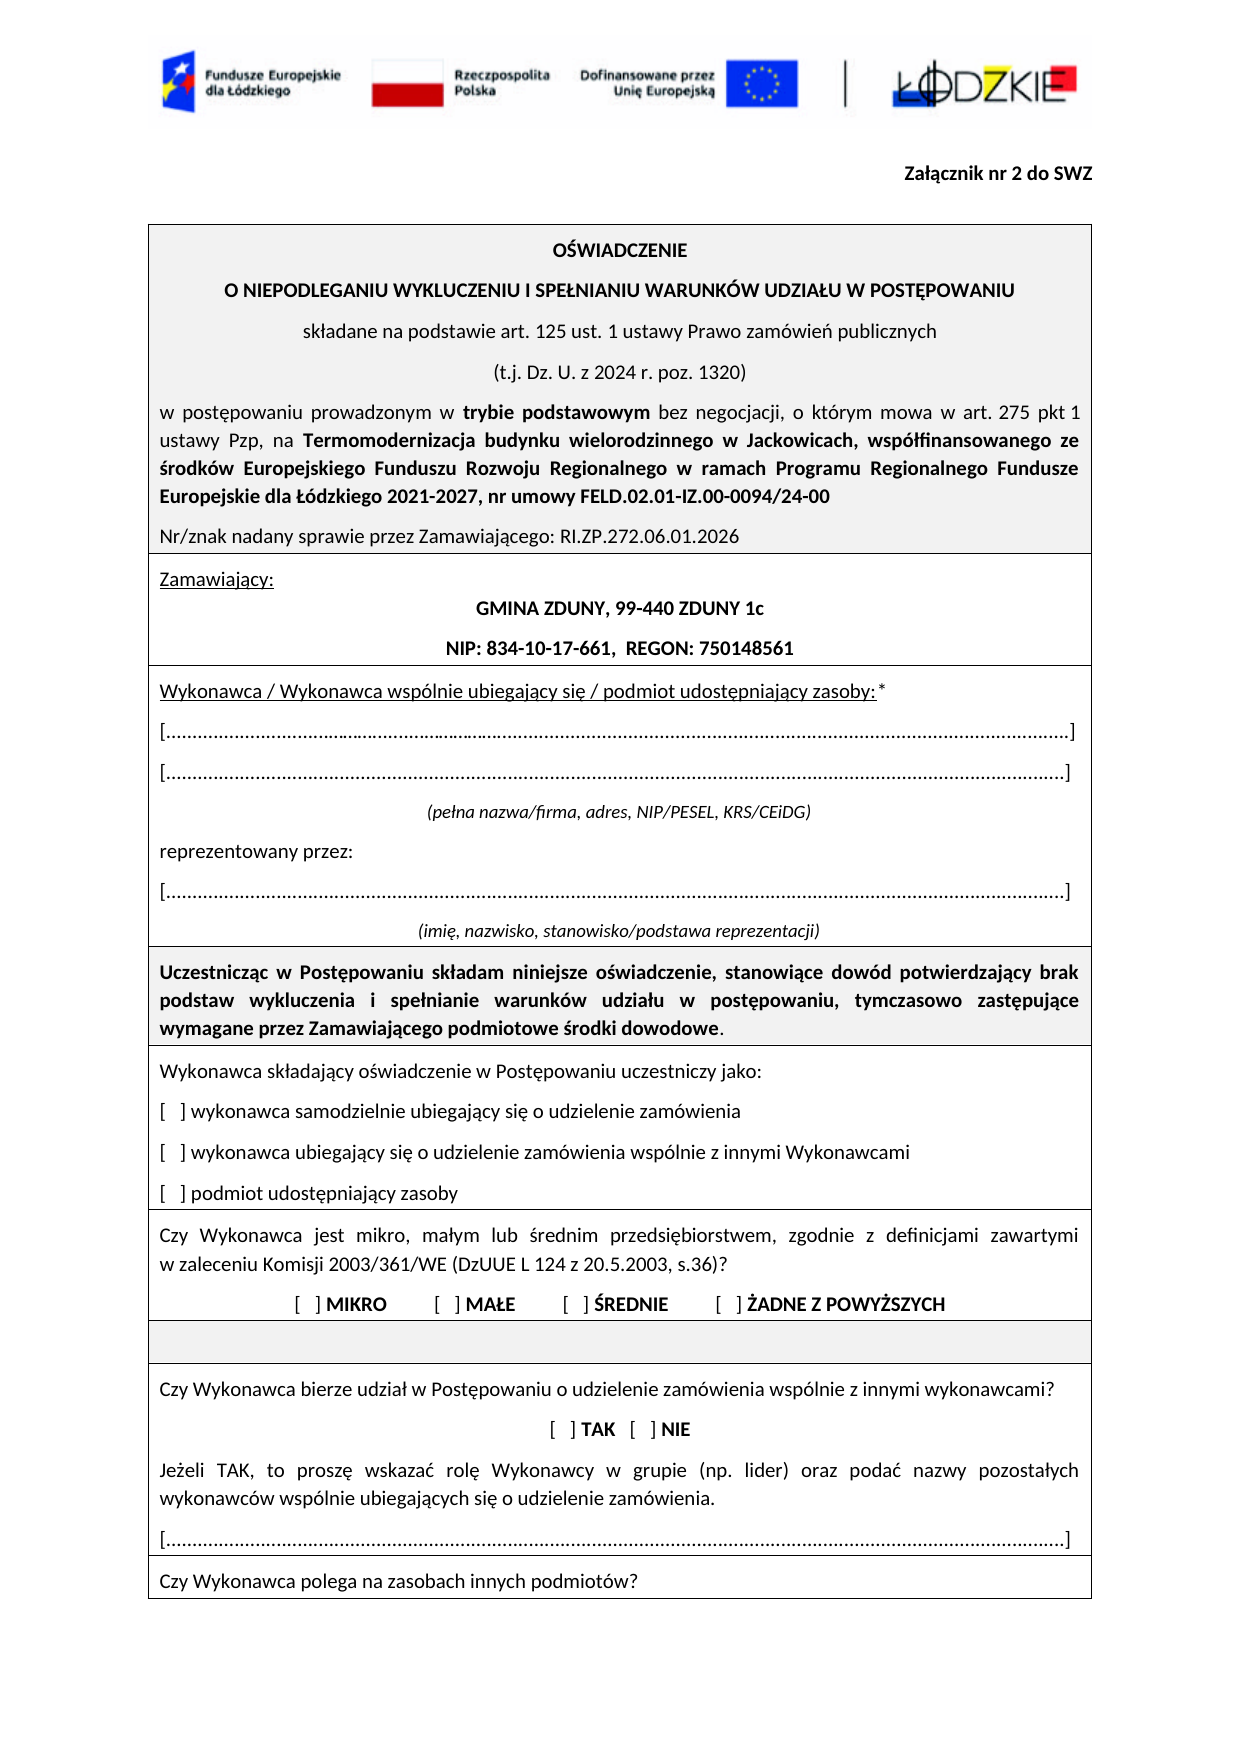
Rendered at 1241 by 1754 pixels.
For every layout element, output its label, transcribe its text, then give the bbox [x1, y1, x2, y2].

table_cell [149, 1556, 1091, 1598]
table_cell Czy Wykonawca bierze udział w Postępowaniu o udzielenie zamówienia wspólnie z innymi wykonawcami? [ ] TAK [ ] NIE Jeżeli TAK, to proszę wskazać rolę Wykonawcy w grupie (np. lider) oraz podać nazwy pozostałych wykonawców wspólnie ubiegających się o udzielenie zamówienia. [...........................................................................................................................................................................] [149, 1364, 1091, 1555]
table_cell Wykonawca / Wykonawca wspólnie ubiegający się / podmiot udostępniający zasoby:* [...............................………..........…………….............................................................................................................] [...........................................................................................................................................................................] (pełna nazwa/firma, adres, NIP/PESEL, KRS/CEiDG) reprezentowany przez: [...........................................................................................................................................................................] (imię, nazwisko, stanowisko/podstawa reprezentacji) [149, 666, 1091, 946]
table_header OŚWIADCZENIE O NIEPODLEGANIU WYKLUCZENIU I SPEŁNIANIU WARUNKÓW UDZIAŁU W POSTĘPOWANIU składane na podstawie art. 125 ust. 1 ustawy Prawo zamówień publicznych (t.j. Dz. U. z 2024 r. poz. 1320) w postępowaniu prowadzonym w trybie podstawowym bez negocjacji, o którym mowa w art. 275 pkt 1 ustawy Pzp, na Termomodernizacja budynku wielorodzinnego w Jackowicach, współfinansowanego ze środków Europejskiego Funduszu Rozwoju Regionalnego w ramach Programu Regionalnego Fundusze Europejskie dla Łódzkiego 2021-2027, nr umowy FELD.02.01-IZ.00-0094/24-00 Nr/znak nadany sprawie przez Zamawiającego: RI.ZP.272.06.01.2026 [149, 225, 1091, 553]
table_cell Czy Wykonawca jest mikro, małym lub średnim przedsiębiorstwem, zgodnie z definicjami zawartymi w zaleceniu Komisji 2003/361/WE (DzUUE L 124 z 20.5.2003, s.36)? [ ] MIKRO [ ] MAŁE [ ] ŚREDNIE [ ] ŻADNE Z POWYŻSZYCH [149, 1210, 1091, 1320]
table_cell Zamawiający: GMINA ZDUNY, 99-440 ZDUNY 1c NIP: 834-10-17-661, REGON: 750148561 [149, 554, 1091, 664]
text Załącznik nr 2 do SWZ [148, 160, 1093, 186]
table_cell Wykonawca składający oświadczenie w Postępowaniu uczestniczy jako: [ ] wykonawca samodzielnie ubiegający się o udzielenie zamówienia [ ] wykonawca ubiegający się o udzielenie zamówienia wspólnie z innymi Wykonawcami [ ] podmiot udostępniający zasoby [149, 1046, 1091, 1209]
table_cell [149, 1321, 1091, 1362]
table_cell Uczestnicząc w Postępowaniu składam niniejsze oświadczenie, stanowiące dowód potwierdzający brak podstaw wykluczenia i spełnianie warunków udziału w postępowaniu, tymczasowo zastępujące wymagane przez Zamawiającego podmiotowe środki dowodowe. [149, 947, 1091, 1044]
picture [147, 35, 1093, 129]
